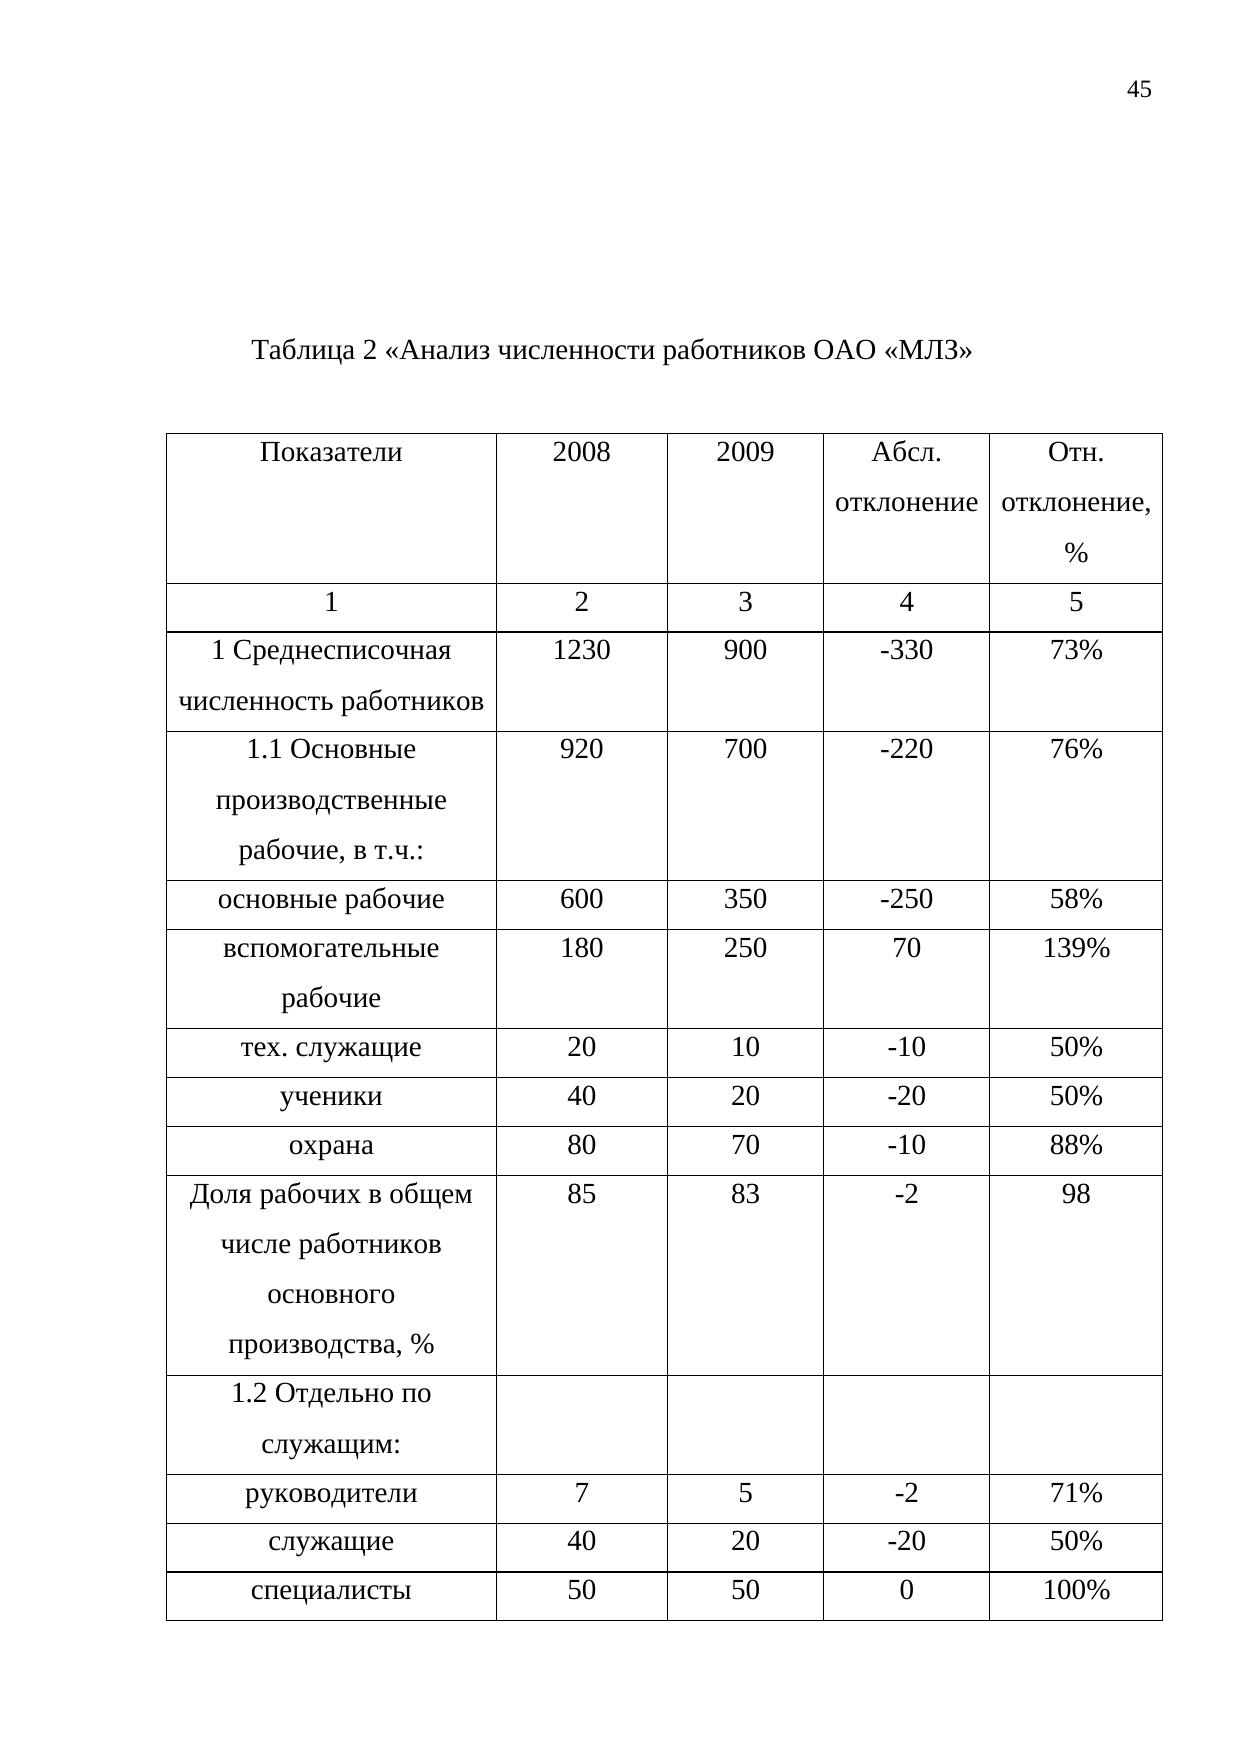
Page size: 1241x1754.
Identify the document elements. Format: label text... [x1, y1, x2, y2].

table_cell 350 [668, 881, 823, 929]
table_header Отн. отклонение, % [990, 434, 1162, 583]
table_cell руководители [167, 1475, 496, 1522]
table_cell -10 [824, 1029, 989, 1077]
table_cell 2 [497, 584, 667, 631]
table_cell специалисты [167, 1573, 496, 1620]
table_cell 40 [497, 1524, 667, 1571]
table_cell 83 [668, 1176, 823, 1374]
table_cell 76% [990, 732, 1162, 880]
table_cell 600 [497, 881, 667, 929]
table_header Показатели [167, 434, 496, 583]
table_cell вспомогательные рабочие [167, 930, 496, 1028]
table_cell -2 [824, 1176, 989, 1374]
table_cell 85 [497, 1176, 667, 1374]
table_cell 71% [990, 1475, 1162, 1522]
table_cell 58% [990, 881, 1162, 929]
table_cell [990, 1376, 1162, 1474]
table_cell 10 [668, 1029, 823, 1077]
table_cell -330 [824, 633, 989, 731]
table_cell 80 [497, 1127, 667, 1175]
table_cell 4 [824, 584, 989, 631]
table_cell 98 [990, 1176, 1162, 1374]
table_cell 7 [497, 1475, 667, 1522]
table_cell 50 [668, 1573, 823, 1620]
table_cell 180 [497, 930, 667, 1028]
table_cell служащие [167, 1524, 496, 1571]
table_cell 5 [668, 1475, 823, 1522]
table_cell 1.1 Основные производственные рабочие, в т.ч.: [167, 732, 496, 880]
table_cell 1230 [497, 633, 667, 731]
text Таблица 2 «Анализ численности работников ОАО «МЛЗ» [177, 332, 1152, 366]
table_cell 700 [668, 732, 823, 880]
table_cell 139% [990, 930, 1162, 1028]
table_cell 50% [990, 1078, 1162, 1126]
table_cell -10 [824, 1127, 989, 1175]
table_header 2009 [668, 434, 823, 583]
table_cell [824, 1376, 989, 1474]
table_cell -250 [824, 881, 989, 929]
table_cell 250 [668, 930, 823, 1028]
table_cell 920 [497, 732, 667, 880]
table_cell 0 [824, 1573, 989, 1620]
table_cell 50 [497, 1573, 667, 1620]
table_cell ученики [167, 1078, 496, 1126]
table_cell основные рабочие [167, 881, 496, 929]
table_cell 20 [668, 1078, 823, 1126]
table_cell [497, 1376, 667, 1474]
table_cell 3 [668, 584, 823, 631]
table_cell 5 [990, 584, 1162, 631]
table_header Абсл. отклонение [824, 434, 989, 583]
table_cell 900 [668, 633, 823, 731]
table_cell 50% [990, 1524, 1162, 1571]
table_cell 88% [990, 1127, 1162, 1175]
table_cell тех. служащие [167, 1029, 496, 1077]
table_cell -20 [824, 1524, 989, 1571]
table_cell 20 [668, 1524, 823, 1571]
table_cell 50% [990, 1029, 1162, 1077]
table_header 2008 [497, 434, 667, 583]
table_cell 73% [990, 633, 1162, 731]
table_cell Доля рабочих в общем числе работников основного производства, % [167, 1176, 496, 1374]
table_cell 20 [497, 1029, 667, 1077]
table_cell -2 [824, 1475, 989, 1522]
table_cell 1 Среднесписочная численность работников [167, 633, 496, 731]
table_cell -20 [824, 1078, 989, 1126]
table_cell 1.2 Отдельно по служащим: [167, 1376, 496, 1474]
table_cell 70 [668, 1127, 823, 1175]
table_cell охрана [167, 1127, 496, 1175]
table_cell -220 [824, 732, 989, 880]
table_cell 1 [167, 584, 496, 631]
table_cell 70 [824, 930, 989, 1028]
table_cell [668, 1376, 823, 1474]
table_cell 40 [497, 1078, 667, 1126]
table_cell 100% [990, 1573, 1162, 1620]
